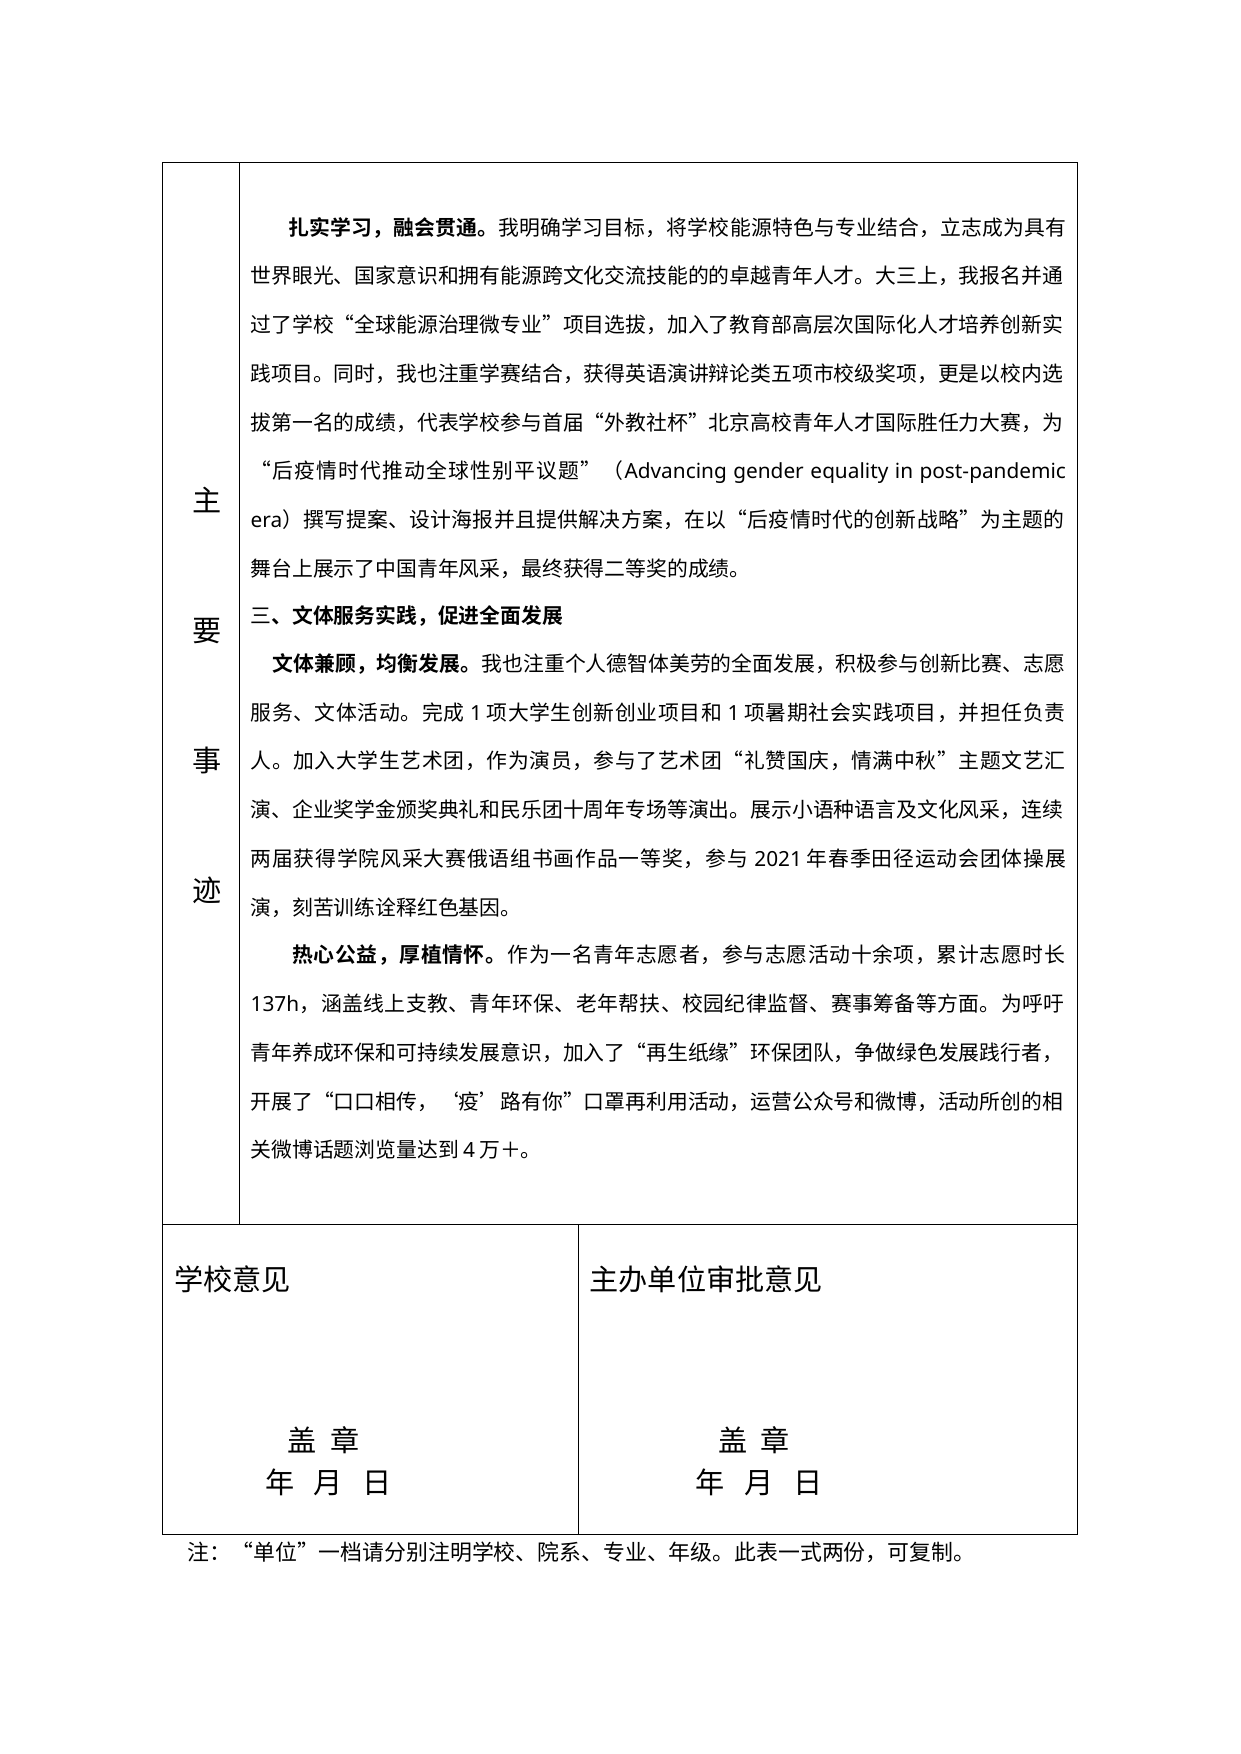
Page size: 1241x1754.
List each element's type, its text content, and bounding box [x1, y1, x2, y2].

table_cell 主办单位审批意见 盖 章 年 月 日 [579, 1225, 1077, 1533]
table_cell 扎实学习，融会贯通。我明确学习目标，将学校能源特色与专业结合，立志成为具有世界眼光、国家意识和拥有能源跨文化交流技能的的卓越青年人才。大三上，我报名并通过了学校“全球能源治理微专业”项目选拔，加入了教育部高层次国际化人才培养创新实践项目。同时，我也注重学赛结合，获得英语演讲辩论类五项市校级奖项，更是以校内选拔第一名的成绩，代表学校参与首届“外教社杯”北京高校青年人才国际胜任力大赛，为“后疫情时代推动全球性别平议题”（Advancing gender equality in post-pandemic era）撰写提案、设计海报并且提供解决方案，在以“后疫情时代的创新战略”为主题的舞台上展示了中国青年风采，最终获得二等奖的成绩。 三、文体服务实践，促进全面发展 文体兼顾，均衡发展。我也注重个人德智体美劳的全面发展，积极参与创新比赛、志愿服务、文体活动。完成1项大学生创新创业项目和1项暑期社会实践项目，并担任负责人。加入大学生艺术团，作为演员，参与了艺术团“礼赞国庆，情满中秋”主题文艺汇演、企业奖学金颁奖典礼和民乐团十周年专场等演出。展示小语种语言及文化风采，连续两届获得学院风采大赛俄语组书画作品一等奖，参与2021年春季田径运动会团体操展演，刻苦训练诠释红色基因。 热心公益，厚植情怀。作为一名青年志愿者，参与志愿活动十余项，累计志愿时长137h，涵盖线上支教、青年环保、老年帮扶、校园纪律监督、赛事筹备等方面。为呼吁青年养成环保和可持续发展意识，加入了“再生纸缘”环保团队，争做绿色发展践行者，开展了“口口相传，‘疫’路有你”口罩再利用活动，运营公众号和微博，活动所创的相关微博话题浏览量达到4万＋。 [240, 163, 1077, 1224]
text 注：“单位”一档请分别注明学校、院系、专业、年级。此表一式两份，可复制。 [187, 1535, 1053, 1566]
table_cell 学校意见 盖 章 年 月 日 [163, 1225, 578, 1533]
table_cell 主 要 事 迹 [163, 163, 239, 1224]
